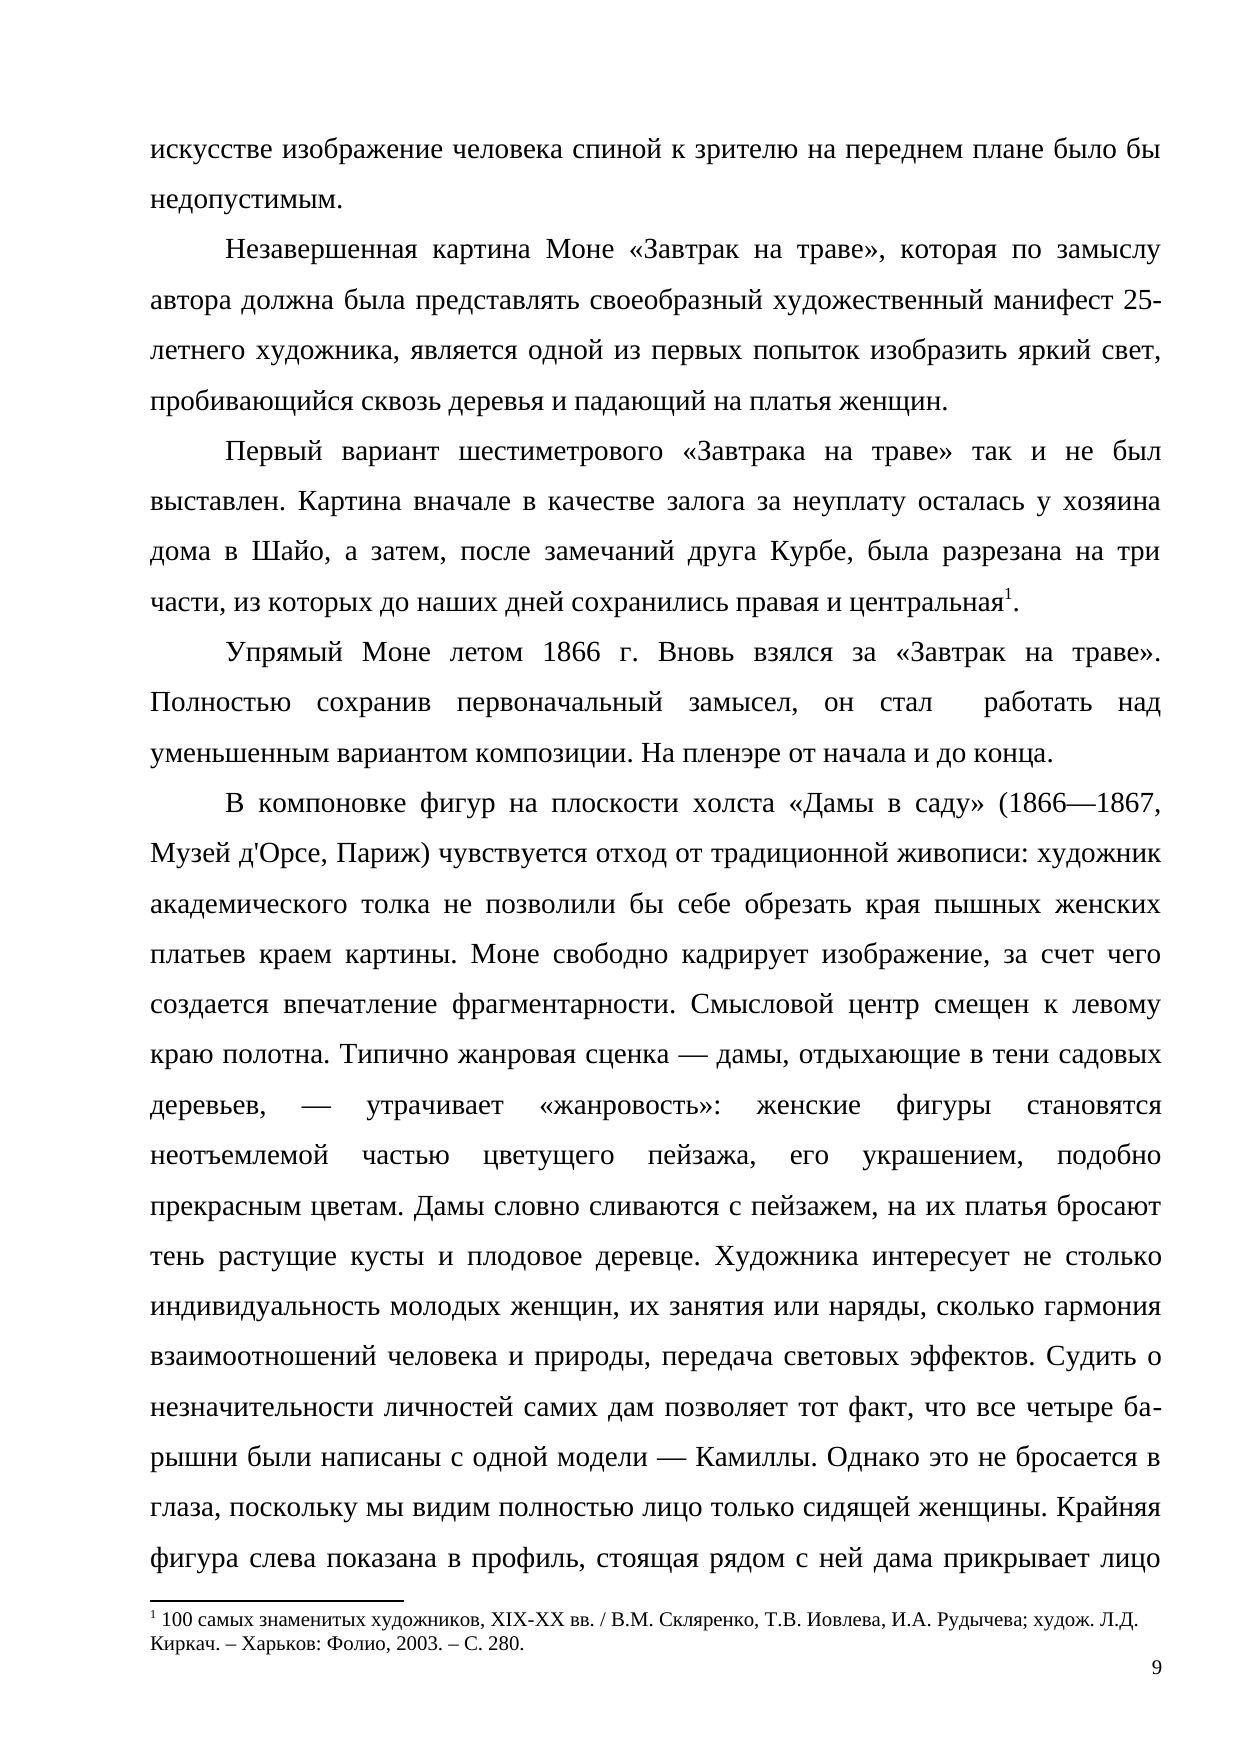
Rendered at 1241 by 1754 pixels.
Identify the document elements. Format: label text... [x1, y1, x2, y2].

text Незавершенная картина Моне «Завтрак на траве», которая по замыслу автора должна была представлять своеобразный художественный манифест 25-летнего художника, является одной из первых попыток изобразить яркий свет, пробивающийся сквозь деревья и падающий на платья женщин. [150, 232, 1162, 416]
text Первый вариант шестиметрового «Завтрака на траве» так и не был выставлен. Картина вначале в качестве залога за неуплату осталась у хозяина дома в Шайо, а затем, после замечаний друга Курбе, была разрезана на три части, из которых до наших дней сохранились правая и центральная. [150, 433, 1162, 617]
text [150, 785, 1162, 1573]
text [150, 131, 1162, 215]
text Упрямый Моне летом 1866 г. Вновь взялся за «Завтрак на траве». Полностью сохранив первоначальный замысел, он стал работать над уменьшенным вариантом композиции. На пленэре от начала и до конца. [150, 634, 1162, 768]
